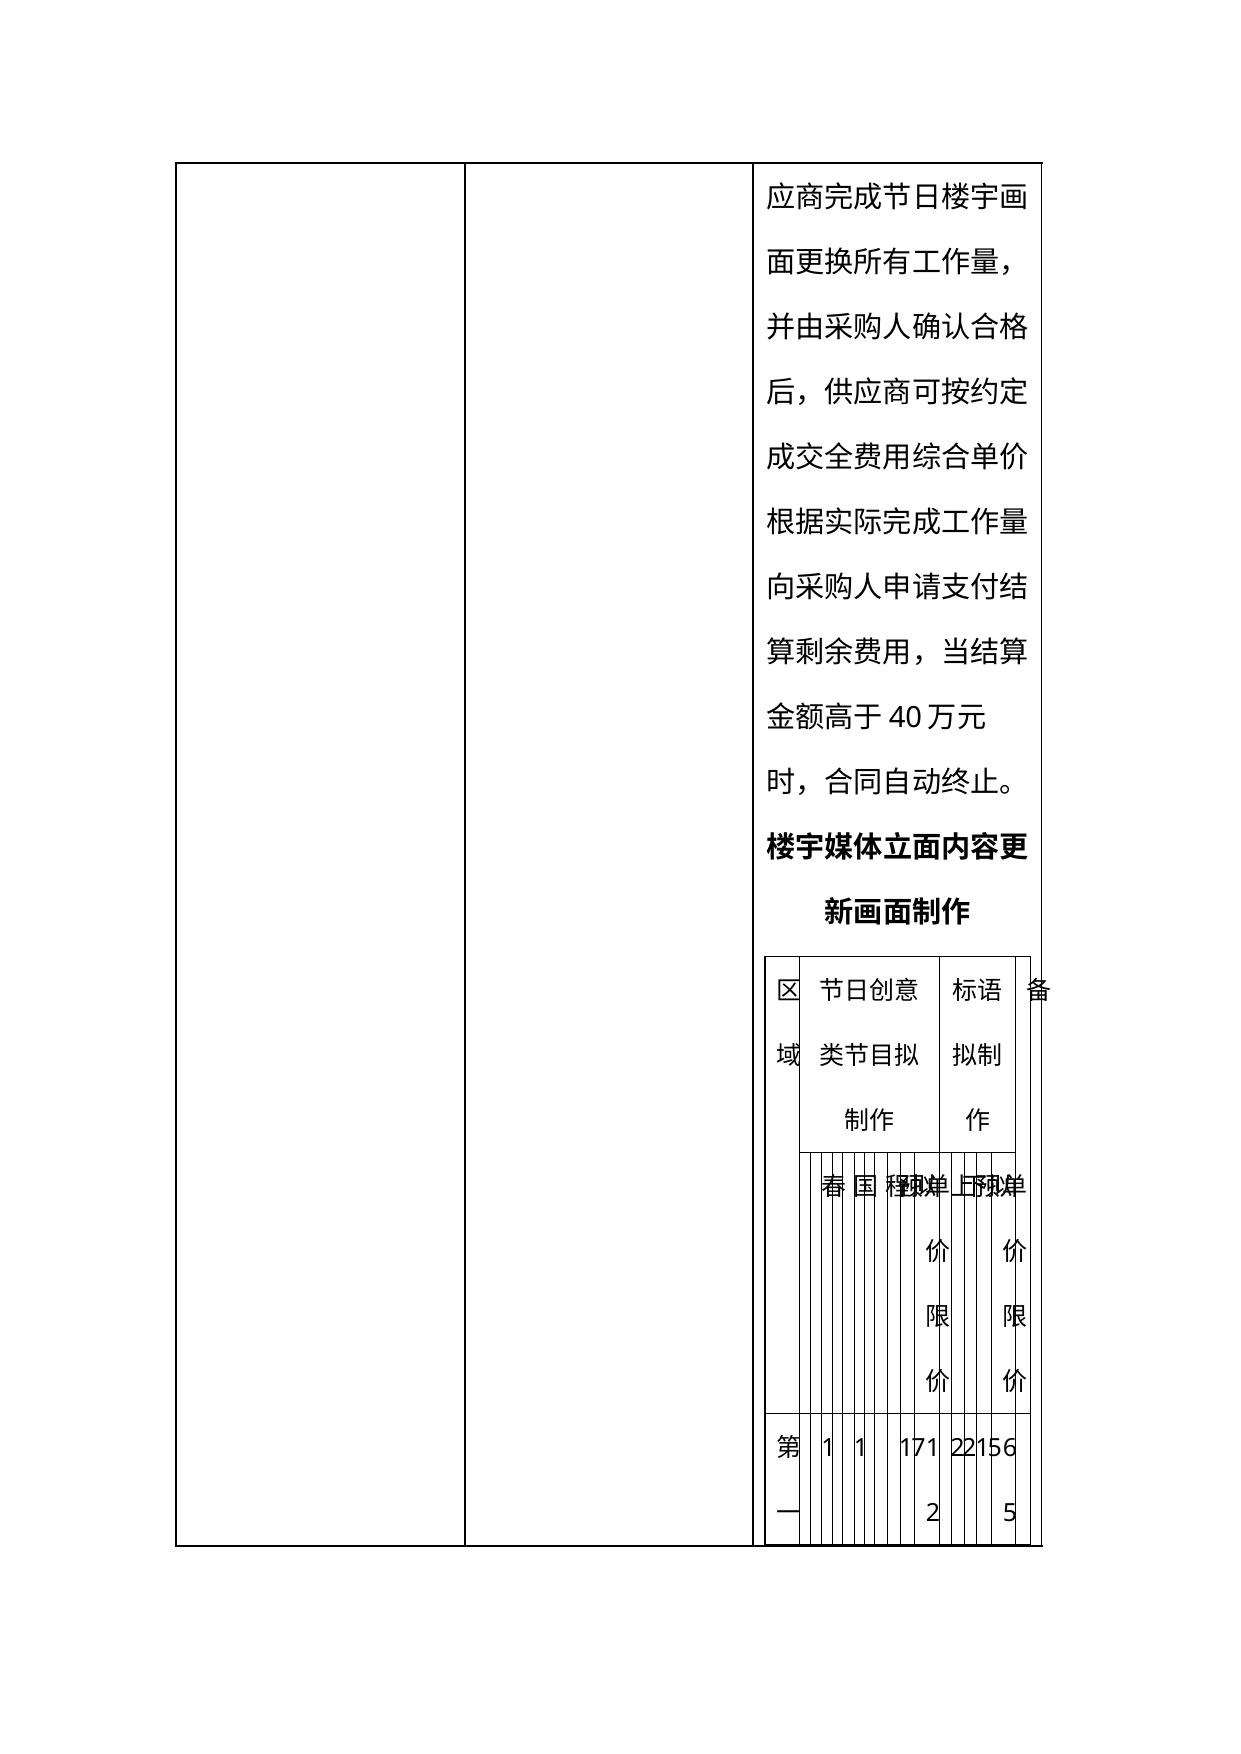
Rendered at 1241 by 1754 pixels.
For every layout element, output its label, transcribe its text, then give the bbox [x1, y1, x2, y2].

table_cell [466, 164, 752, 1545]
table_cell 1 [177, 164, 464, 1545]
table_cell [754, 164, 1041, 1545]
